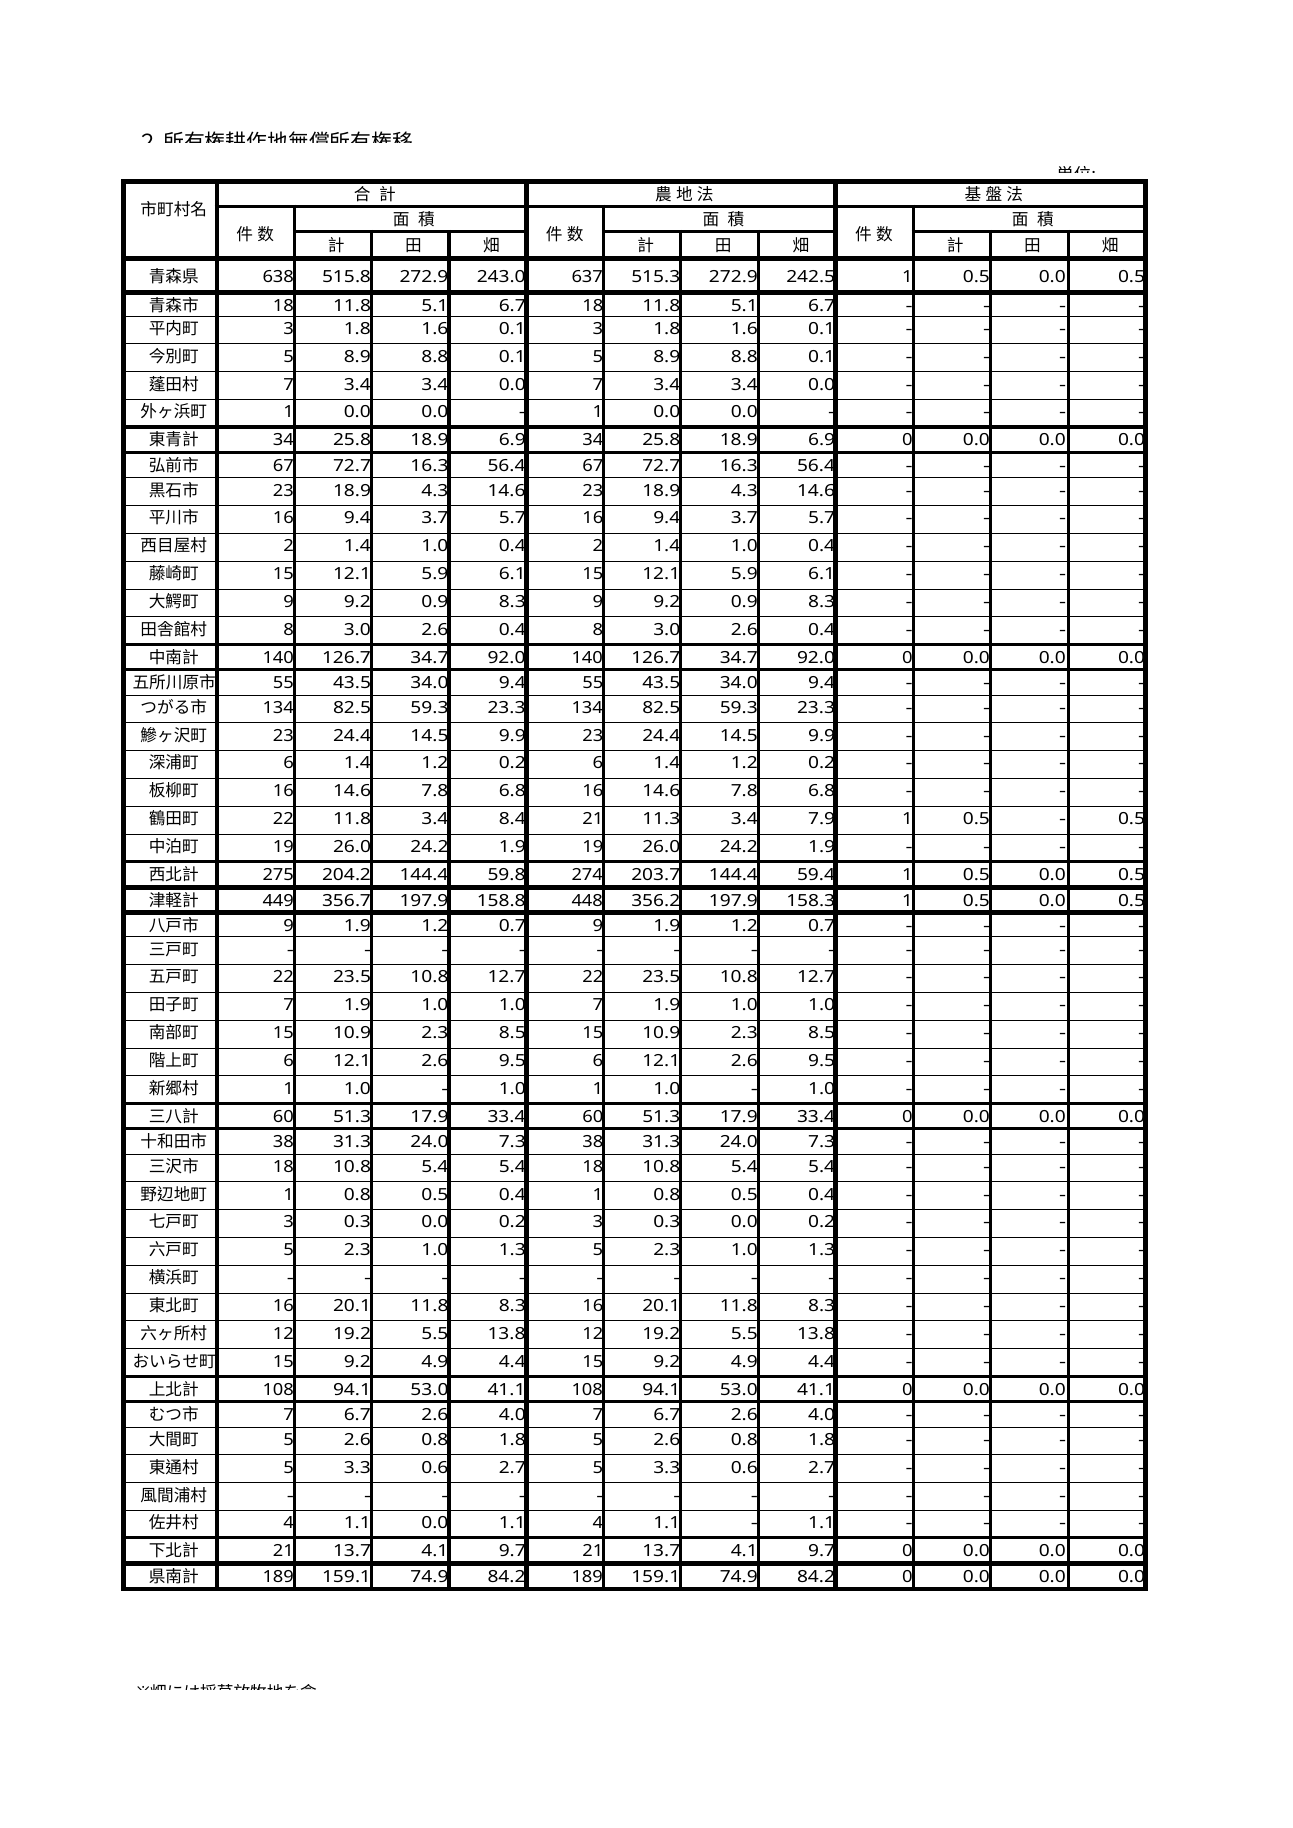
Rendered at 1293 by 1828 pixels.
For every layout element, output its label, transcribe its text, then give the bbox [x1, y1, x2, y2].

table_cell - [915, 1403, 989, 1426]
table_cell 8.8 [373, 344, 447, 371]
table_cell - [605, 1483, 679, 1510]
table_cell 0.2 [760, 751, 833, 778]
table_cell 2.6 [682, 1049, 757, 1075]
table_cell - [373, 937, 447, 964]
table_cell 0.5 [915, 261, 989, 290]
table_cell 4.9 [682, 1349, 757, 1374]
table_cell 0.1 [760, 344, 833, 371]
table_cell 4.4 [760, 1349, 833, 1374]
table_cell 件 数 [529, 208, 602, 256]
table_cell - [1070, 965, 1143, 992]
table_cell 1.0 [682, 993, 757, 1019]
table_cell - [1070, 1403, 1143, 1426]
table_cell 11.8 [682, 1294, 757, 1320]
table_cell 144.4 [682, 863, 757, 885]
table_cell 0.7 [760, 915, 833, 936]
table_cell - [838, 723, 912, 750]
table_cell - [1070, 1294, 1143, 1320]
table_cell 0.0 [992, 646, 1067, 668]
table_cell 24.4 [605, 723, 679, 750]
table_cell 5 [219, 1455, 293, 1482]
table_cell 7 [219, 993, 293, 1019]
table_cell 74.9 [682, 1566, 757, 1587]
table_cell 8.3 [451, 1294, 524, 1320]
table_cell 19 [529, 835, 602, 860]
table_cell 108 [529, 1378, 602, 1400]
table_cell 14.6 [296, 779, 370, 806]
table_cell 159.1 [296, 1566, 370, 1587]
table_cell - [915, 1021, 989, 1047]
table_cell 21 [529, 807, 602, 833]
table_cell - [1070, 1321, 1143, 1348]
table_header 基 盤 法 [838, 184, 1143, 204]
table_cell - [838, 1294, 912, 1320]
table_cell 七戸町 [126, 1210, 215, 1237]
table_cell 1.9 [605, 915, 679, 936]
table_cell - [451, 400, 524, 425]
table_cell 0.2 [451, 751, 524, 778]
table_cell 6 [529, 751, 602, 778]
table_cell - [992, 478, 1067, 505]
table_cell 203.7 [605, 863, 679, 885]
table_cell 7.3 [451, 1130, 524, 1153]
table_cell - [1070, 400, 1143, 425]
table_cell 16.3 [682, 454, 757, 477]
table_cell - [838, 915, 912, 936]
table_cell 9.2 [296, 1349, 370, 1374]
table_cell 東通村 [126, 1455, 215, 1482]
table_cell - [915, 835, 989, 860]
table_cell 1.0 [451, 1076, 524, 1102]
table_cell 0.0 [992, 863, 1067, 885]
table_cell - [915, 1049, 989, 1075]
table_cell - [838, 400, 912, 425]
table_cell 5.9 [682, 562, 757, 588]
table_cell 青森県 [126, 261, 215, 290]
table_cell - [915, 400, 989, 425]
table_cell 43.5 [296, 671, 370, 694]
table_cell 18.9 [296, 478, 370, 505]
table_cell - [838, 1428, 912, 1454]
table_cell - [838, 1266, 912, 1292]
table_cell 0.0 [1070, 1566, 1143, 1587]
table_cell - [992, 1238, 1067, 1265]
table_cell 3.3 [605, 1455, 679, 1482]
table_cell 14.6 [451, 478, 524, 505]
table_cell 18.9 [373, 429, 447, 451]
table_cell 3 [529, 1210, 602, 1237]
table_cell 11.3 [605, 807, 679, 833]
table_cell 12.7 [451, 965, 524, 992]
table_cell - [915, 696, 989, 722]
table_cell 15 [529, 562, 602, 588]
table_cell 弘前市 [126, 454, 215, 477]
table_cell - [1070, 344, 1143, 371]
table_cell 1 [838, 863, 912, 885]
table_cell 風間浦村 [126, 1483, 215, 1510]
table_cell 1.0 [451, 993, 524, 1019]
table_cell - [1070, 295, 1143, 316]
table_cell 10.8 [296, 1155, 370, 1181]
table_cell 26.0 [296, 835, 370, 860]
table_cell 134 [219, 696, 293, 722]
table_cell 8.8 [682, 344, 757, 371]
table_cell 1.8 [296, 317, 370, 343]
table_cell - [992, 1321, 1067, 1348]
table_cell 8 [529, 617, 602, 643]
table_cell 1 [838, 807, 912, 833]
table_cell 18.9 [682, 429, 757, 451]
table_cell 0.0 [992, 261, 1067, 290]
table_cell 34.0 [682, 671, 757, 694]
table_cell 38 [529, 1130, 602, 1153]
table_cell 大鰐町 [126, 590, 215, 616]
table_cell - [219, 937, 293, 964]
table_cell - [1070, 478, 1143, 505]
table_cell 9.9 [451, 723, 524, 750]
table_cell - [992, 965, 1067, 992]
table_cell 0.3 [296, 1210, 370, 1237]
table_cell 0.4 [451, 1182, 524, 1209]
table_cell 1 [529, 1076, 602, 1102]
table_cell 5.9 [373, 562, 447, 588]
table_cell - [915, 534, 989, 561]
table_cell 2.7 [451, 1455, 524, 1482]
table_cell 3.3 [296, 1455, 370, 1482]
table_cell 4.0 [760, 1403, 833, 1426]
table_cell 60 [529, 1105, 602, 1127]
table_cell - [838, 1349, 912, 1374]
table_cell 60 [219, 1105, 293, 1127]
table_cell - [915, 295, 989, 316]
table_cell 67 [219, 454, 293, 477]
table_cell 鶴田町 [126, 807, 215, 833]
table_cell - [915, 506, 989, 533]
table_cell - [915, 915, 989, 936]
table_cell 11.8 [296, 807, 370, 833]
table_cell 1 [219, 400, 293, 425]
table_cell 0.0 [992, 1539, 1067, 1561]
table_cell 蓬田村 [126, 372, 215, 399]
table_cell 126.7 [605, 646, 679, 668]
table_cell 12 [529, 1321, 602, 1348]
table_cell - [915, 1349, 989, 1374]
table_cell 16.3 [373, 454, 447, 477]
table_cell 23.5 [605, 965, 679, 992]
table_cell 1.9 [296, 993, 370, 1019]
table_cell 108 [219, 1378, 293, 1400]
table_cell 15 [219, 1021, 293, 1047]
table_cell 8.5 [451, 1021, 524, 1047]
table_cell 197.9 [682, 890, 757, 910]
table_cell - [1070, 506, 1143, 533]
table_cell 356.7 [296, 890, 370, 910]
table_cell - [915, 344, 989, 371]
table_cell 1 [219, 1182, 293, 1209]
table_cell 1.0 [682, 534, 757, 561]
table_cell 22 [219, 807, 293, 833]
table_cell - [1070, 1511, 1143, 1536]
table_cell - [838, 506, 912, 533]
table_cell 243.0 [451, 261, 524, 290]
table_cell 2 [529, 534, 602, 561]
table_cell 0.5 [682, 1182, 757, 1209]
table_cell 0.0 [760, 372, 833, 399]
table_cell - [838, 1483, 912, 1510]
table_cell 14.6 [605, 779, 679, 806]
table_cell 2.6 [605, 1428, 679, 1454]
table_cell 12.1 [296, 562, 370, 588]
table_cell 三戸町 [126, 937, 215, 964]
table_cell 10.8 [373, 965, 447, 992]
table_cell 0 [838, 1566, 912, 1587]
table_cell 1.6 [682, 317, 757, 343]
table_cell 2.6 [682, 617, 757, 643]
table_cell - [1070, 779, 1143, 806]
table_cell 18.9 [605, 478, 679, 505]
table_cell - [915, 1511, 989, 1536]
table_cell - [992, 1483, 1067, 1510]
table_cell 0.0 [992, 1378, 1067, 1400]
table_cell 黒石市 [126, 478, 215, 505]
table_cell 5.1 [682, 295, 757, 316]
table_cell 7 [219, 372, 293, 399]
table_cell - [992, 723, 1067, 750]
table_cell - [915, 1321, 989, 1348]
table_cell - [992, 590, 1067, 616]
table_cell 5 [529, 1238, 602, 1265]
table_cell 0.0 [915, 1378, 989, 1400]
table_cell - [838, 965, 912, 992]
table_cell 三沢市 [126, 1155, 215, 1181]
table_cell - [838, 562, 912, 588]
table_cell 20.1 [296, 1294, 370, 1320]
table_cell 計 [915, 233, 989, 256]
table_cell 7.8 [682, 779, 757, 806]
table_cell 1.3 [760, 1238, 833, 1265]
table_cell 5 [529, 1428, 602, 1454]
table_cell 1.4 [605, 534, 679, 561]
table_cell - [1070, 317, 1143, 343]
table_cell 9.9 [760, 723, 833, 750]
table_cell - [992, 1182, 1067, 1209]
table_cell 県南計 [126, 1566, 215, 1587]
table_cell 1.1 [451, 1511, 524, 1536]
table_cell 82.5 [296, 696, 370, 722]
table_cell 272.9 [373, 261, 447, 290]
table_cell 畑 [760, 233, 833, 256]
table_cell - [992, 696, 1067, 722]
table_cell - [992, 562, 1067, 588]
table_cell - [838, 295, 912, 316]
table_cell - [760, 400, 833, 425]
table_cell 24.4 [296, 723, 370, 750]
table_cell - [915, 1238, 989, 1265]
table_cell 2.3 [296, 1238, 370, 1265]
table_cell 19.2 [605, 1321, 679, 1348]
table_cell 11.8 [373, 1294, 447, 1320]
table_cell 中南計 [126, 646, 215, 668]
table_cell 鰺ヶ沢町 [126, 723, 215, 750]
table_cell 田 [682, 233, 757, 256]
table_cell - [296, 1483, 370, 1510]
table_cell - [760, 937, 833, 964]
table_cell 24.0 [373, 1130, 447, 1153]
table_cell 0.6 [373, 1455, 447, 1482]
table_cell 0.2 [451, 1210, 524, 1237]
table_cell - [915, 1076, 989, 1102]
table_cell - [1070, 534, 1143, 561]
table_cell - [605, 1266, 679, 1292]
table_cell - [219, 1266, 293, 1292]
table_cell 59.3 [682, 696, 757, 722]
table_cell 56.4 [451, 454, 524, 477]
table_cell 0.0 [992, 1105, 1067, 1127]
table_cell - [915, 372, 989, 399]
table_cell - [373, 1483, 447, 1510]
table_cell 9.2 [296, 590, 370, 616]
table_cell 0.4 [760, 1182, 833, 1209]
table_cell 0.5 [373, 1182, 447, 1209]
table_cell 1.9 [760, 835, 833, 860]
table_cell 0.5 [915, 807, 989, 833]
table_cell - [1070, 1130, 1143, 1153]
table_cell 23.3 [451, 696, 524, 722]
table_cell 0.3 [605, 1210, 679, 1237]
table_cell 51.3 [296, 1105, 370, 1127]
table_cell 3.4 [682, 372, 757, 399]
table_cell 六ヶ所村 [126, 1321, 215, 1348]
table_cell - [760, 1266, 833, 1292]
table_cell 0.0 [1070, 646, 1143, 668]
table_cell 外ヶ浜町 [126, 400, 215, 425]
table_cell 1.2 [682, 915, 757, 936]
table_cell - [992, 454, 1067, 477]
table_cell - [1070, 696, 1143, 722]
table_cell 2.3 [373, 1021, 447, 1047]
table_cell 159.1 [605, 1566, 679, 1587]
table_cell 56.4 [760, 454, 833, 477]
table_cell 9 [529, 590, 602, 616]
table_cell 6.7 [451, 295, 524, 316]
table_cell - [1070, 1021, 1143, 1047]
table_cell 0.0 [451, 372, 524, 399]
table_cell 15 [529, 1021, 602, 1047]
table_cell 16 [219, 506, 293, 533]
table_cell 中泊町 [126, 835, 215, 860]
table_cell 1.4 [296, 534, 370, 561]
table_cell 12.1 [605, 562, 679, 588]
table_cell - [915, 1130, 989, 1153]
table_cell - [915, 1483, 989, 1510]
table_cell 126.7 [296, 646, 370, 668]
table_cell 1.9 [296, 915, 370, 936]
table_cell 0.0 [682, 400, 757, 425]
table_cell - [992, 1155, 1067, 1181]
table_cell - [992, 751, 1067, 778]
table_cell 青森市 [126, 295, 215, 316]
table_cell 件 数 [219, 208, 293, 256]
table_cell 72.7 [605, 454, 679, 477]
table_cell - [1070, 372, 1143, 399]
table_cell - [915, 1210, 989, 1237]
table_cell - [915, 590, 989, 616]
table_cell むつ市 [126, 1403, 215, 1426]
table_cell - [992, 1049, 1067, 1075]
table_cell 0.7 [451, 915, 524, 936]
table_cell 西北計 [126, 863, 215, 885]
table_cell 五所川原市 [126, 671, 215, 694]
table_cell 0.5 [1070, 890, 1143, 910]
table_cell 0.1 [760, 317, 833, 343]
table_cell 6 [219, 751, 293, 778]
table_cell 94.1 [605, 1378, 679, 1400]
table_cell - [992, 835, 1067, 860]
table_cell 31.3 [605, 1130, 679, 1153]
table_cell 田舎館村 [126, 617, 215, 643]
table_cell 1 [219, 1076, 293, 1102]
table_cell 5.1 [373, 295, 447, 316]
table_cell 1.0 [373, 993, 447, 1019]
table_cell 0.5 [1070, 807, 1143, 833]
table_cell - [915, 1455, 989, 1482]
table_header 市町村名 [126, 184, 215, 256]
table_cell 18 [219, 295, 293, 316]
table_cell 0.4 [760, 534, 833, 561]
table_cell 2.3 [682, 1021, 757, 1047]
table_cell 34.0 [373, 671, 447, 694]
table_cell - [529, 937, 602, 964]
table_cell 板柳町 [126, 779, 215, 806]
table_cell 1.1 [760, 1511, 833, 1536]
table_cell - [219, 1483, 293, 1510]
table_cell 1.6 [373, 317, 447, 343]
table_cell - [915, 937, 989, 964]
table_cell 1.0 [373, 1238, 447, 1265]
table_cell 0.5 [915, 863, 989, 885]
table_cell 9.4 [451, 671, 524, 694]
table_cell 8 [219, 617, 293, 643]
table_cell 16 [529, 779, 602, 806]
table_cell 八戸市 [126, 915, 215, 936]
table_cell 10.8 [605, 1155, 679, 1181]
table_cell 2 [219, 534, 293, 561]
table_cell - [1070, 1049, 1143, 1075]
table_cell 0 [838, 429, 912, 451]
table_cell 0.0 [1070, 429, 1143, 451]
table_cell 144.4 [373, 863, 447, 885]
table_cell - [838, 1403, 912, 1426]
table_cell - [992, 937, 1067, 964]
table_cell 19 [219, 835, 293, 860]
table_cell 4.3 [682, 478, 757, 505]
table_cell 0 [838, 1105, 912, 1127]
table_cell 三八計 [126, 1105, 215, 1127]
table_cell - [992, 1021, 1067, 1047]
table_cell 6.1 [451, 562, 524, 588]
table_cell 23 [219, 478, 293, 505]
table_cell 4.3 [373, 478, 447, 505]
table_cell 24.0 [682, 1130, 757, 1153]
table_cell - [1070, 1210, 1143, 1237]
table_cell 深浦町 [126, 751, 215, 778]
table_cell 0.5 [1070, 863, 1143, 885]
table_cell 21 [219, 1539, 293, 1561]
table_cell 0.8 [373, 1428, 447, 1454]
table_cell - [373, 1266, 447, 1292]
table_cell 3.7 [682, 506, 757, 533]
table_cell - [838, 1049, 912, 1075]
table_cell 515.8 [296, 261, 370, 290]
table_cell 佐井村 [126, 1511, 215, 1536]
table_cell - [992, 1130, 1067, 1153]
table_cell 15 [219, 562, 293, 588]
table_cell 1.8 [451, 1428, 524, 1454]
table_cell 23 [529, 723, 602, 750]
table_cell 4 [529, 1511, 602, 1536]
table_cell - [451, 1483, 524, 1510]
table_cell 藤崎町 [126, 562, 215, 588]
table_cell - [682, 1076, 757, 1102]
table_cell 19.2 [296, 1321, 370, 1348]
table_cell 5.5 [682, 1321, 757, 1348]
table_cell 0.4 [760, 617, 833, 643]
table_cell 3 [219, 1210, 293, 1237]
table_cell - [451, 1266, 524, 1292]
table_cell - [838, 372, 912, 399]
table_cell 3.4 [373, 372, 447, 399]
table_cell 9.5 [451, 1049, 524, 1075]
table_cell - [1070, 454, 1143, 477]
table_cell 0 [838, 1539, 912, 1561]
table_cell 638 [219, 261, 293, 290]
table_cell 8.9 [296, 344, 370, 371]
table_cell - [1070, 617, 1143, 643]
table_cell 23.5 [296, 965, 370, 992]
table_cell - [992, 1266, 1067, 1292]
table_cell 18 [219, 1155, 293, 1181]
table_cell - [992, 295, 1067, 316]
table_cell 9.2 [605, 590, 679, 616]
table_cell 34 [529, 429, 602, 451]
table_cell - [1070, 1349, 1143, 1374]
table_cell 0.0 [605, 400, 679, 425]
table_cell - [1070, 1483, 1143, 1510]
table_cell 16 [529, 506, 602, 533]
table_cell 8.9 [605, 344, 679, 371]
table_cell - [529, 1266, 602, 1292]
table_cell 18 [529, 1155, 602, 1181]
table_cell 0.0 [992, 429, 1067, 451]
table_cell 448 [529, 890, 602, 910]
table_cell 3 [529, 317, 602, 343]
table_cell 0.5 [915, 890, 989, 910]
table_cell 田 [992, 233, 1067, 256]
table_cell 6.7 [605, 1403, 679, 1426]
table_cell 1.4 [605, 751, 679, 778]
table_cell 0 [838, 1378, 912, 1400]
table_cell - [838, 751, 912, 778]
table_cell 5 [219, 344, 293, 371]
table_cell 22 [219, 965, 293, 992]
table_cell - [992, 915, 1067, 936]
table_cell 189 [219, 1566, 293, 1587]
table_cell 3.4 [296, 372, 370, 399]
table_cell 9 [219, 590, 293, 616]
table_cell 六戸町 [126, 1238, 215, 1265]
table_cell - [682, 937, 757, 964]
table_cell - [915, 1155, 989, 1181]
table_cell 5 [529, 1455, 602, 1482]
table_cell 7 [529, 1403, 602, 1426]
table_cell - [915, 1266, 989, 1292]
table_cell - [915, 993, 989, 1019]
table_cell - [838, 779, 912, 806]
table_cell 8.5 [760, 1021, 833, 1047]
table_cell 23 [219, 723, 293, 750]
table_cell 5.5 [373, 1321, 447, 1348]
table_cell - [992, 506, 1067, 533]
table_cell 1.2 [373, 915, 447, 936]
table_cell 4.4 [451, 1349, 524, 1374]
table_cell 2.6 [296, 1428, 370, 1454]
table_cell 12.1 [605, 1049, 679, 1075]
table_cell - [915, 454, 989, 477]
table_cell 0.0 [1070, 1105, 1143, 1127]
table_cell 72.7 [296, 454, 370, 477]
table_cell 東青計 [126, 429, 215, 451]
table_cell 6 [219, 1049, 293, 1075]
table_cell - [296, 937, 370, 964]
table_cell 5 [219, 1238, 293, 1265]
table_cell - [1070, 835, 1143, 860]
table_cell 8.3 [451, 590, 524, 616]
table_cell 3.0 [605, 617, 679, 643]
table_cell - [1070, 562, 1143, 588]
table_header 農 地 法 [529, 184, 833, 204]
table_cell 4 [219, 1511, 293, 1536]
table_cell 7 [529, 993, 602, 1019]
table_header 合 計 [219, 184, 524, 204]
table_cell 1.0 [296, 1076, 370, 1102]
table_cell 82.5 [605, 696, 679, 722]
table_cell 0.0 [915, 429, 989, 451]
table_cell 17.9 [682, 1105, 757, 1127]
table_cell - [1070, 1076, 1143, 1102]
table_cell 33.4 [760, 1105, 833, 1127]
table_cell 12 [219, 1321, 293, 1348]
table_cell 平内町 [126, 317, 215, 343]
table_cell - [992, 344, 1067, 371]
table_cell 31.3 [296, 1130, 370, 1153]
table_cell 204.2 [296, 863, 370, 885]
table_cell 0.0 [915, 1105, 989, 1127]
table_cell 南部町 [126, 1021, 215, 1047]
table_cell 田 [373, 233, 447, 256]
table_cell - [838, 1155, 912, 1181]
table_cell - [992, 317, 1067, 343]
table_cell 0.1 [451, 344, 524, 371]
table_cell - [838, 478, 912, 505]
table_cell 1 [529, 1182, 602, 1209]
table_cell 12.1 [296, 1049, 370, 1075]
table_cell 14.5 [682, 723, 757, 750]
table_cell - [915, 751, 989, 778]
table_cell 25.8 [296, 429, 370, 451]
table_cell 1.8 [605, 317, 679, 343]
table_cell 十和田市 [126, 1130, 215, 1153]
table_cell 1.1 [296, 1511, 370, 1536]
table_cell 4.0 [451, 1403, 524, 1426]
table_cell 0.1 [451, 317, 524, 343]
table_cell - [1070, 751, 1143, 778]
table_cell - [838, 617, 912, 643]
table_cell 0.8 [296, 1182, 370, 1209]
table_cell 1 [529, 400, 602, 425]
table_cell 6.8 [451, 779, 524, 806]
table_cell 平川市 [126, 506, 215, 533]
table_cell - [1070, 1182, 1143, 1209]
table_cell 515.3 [605, 261, 679, 290]
table_cell 134 [529, 696, 602, 722]
table_cell 面 積 [605, 208, 833, 230]
table_cell 13.7 [605, 1539, 679, 1561]
table_cell 8.4 [451, 807, 524, 833]
table_cell 7.3 [760, 1130, 833, 1153]
table_cell 0.8 [605, 1182, 679, 1209]
table_cell 10.9 [296, 1021, 370, 1047]
table_cell 140 [219, 646, 293, 668]
table_cell - [838, 317, 912, 343]
table_cell 0.0 [682, 1210, 757, 1237]
table_cell 横浜町 [126, 1266, 215, 1292]
table_cell 0.0 [373, 400, 447, 425]
table_cell - [838, 1511, 912, 1536]
table_cell - [838, 344, 912, 371]
table_cell 五戸町 [126, 965, 215, 992]
table_cell 2.6 [682, 1403, 757, 1426]
table_cell - [682, 1511, 757, 1536]
table_cell 1.0 [373, 534, 447, 561]
table_cell - [838, 937, 912, 964]
table_cell 1.4 [296, 751, 370, 778]
table_cell 16 [219, 779, 293, 806]
table_cell - [838, 1021, 912, 1047]
table_cell 41.1 [760, 1378, 833, 1400]
table_cell 158.8 [451, 890, 524, 910]
table_cell 0.0 [373, 1511, 447, 1536]
table_cell 1.0 [605, 1076, 679, 1102]
table_cell 4.9 [373, 1349, 447, 1374]
table_cell - [1070, 671, 1143, 694]
table_cell - [682, 1483, 757, 1510]
table_cell 件 数 [838, 208, 912, 256]
table_cell - [992, 372, 1067, 399]
table_cell 4.1 [682, 1539, 757, 1561]
table_cell 26.0 [605, 835, 679, 860]
table_cell 9.4 [605, 506, 679, 533]
table_cell - [605, 937, 679, 964]
table_cell 0.9 [373, 590, 447, 616]
table_cell - [992, 617, 1067, 643]
table_cell - [529, 1483, 602, 1510]
table_cell 2.6 [373, 1049, 447, 1075]
table_cell 242.5 [760, 261, 833, 290]
table_cell - [1070, 723, 1143, 750]
table_cell - [451, 937, 524, 964]
table_cell 0.0 [992, 1566, 1067, 1587]
table_cell - [1070, 993, 1143, 1019]
table_cell 1.1 [605, 1511, 679, 1536]
table_cell - [1070, 590, 1143, 616]
table_cell - [915, 671, 989, 694]
table_cell - [915, 617, 989, 643]
table_cell 5 [529, 344, 602, 371]
table_cell 2.6 [373, 1403, 447, 1426]
table_cell 59.8 [451, 863, 524, 885]
table_cell 1.0 [682, 1238, 757, 1265]
table_cell 14.6 [760, 478, 833, 505]
table_cell 2.6 [373, 617, 447, 643]
table_cell 0.0 [373, 1210, 447, 1237]
table_cell 23.3 [760, 696, 833, 722]
table_cell 上北計 [126, 1378, 215, 1400]
table_cell - [1070, 1155, 1143, 1181]
table_cell - [992, 400, 1067, 425]
table_cell - [838, 696, 912, 722]
table_cell - [838, 993, 912, 1019]
table_cell - [838, 1076, 912, 1102]
table_cell 14.5 [373, 723, 447, 750]
table_cell 新郷村 [126, 1076, 215, 1102]
table_cell - [992, 1403, 1067, 1426]
table_cell 6.7 [296, 1403, 370, 1426]
table_cell 158.3 [760, 890, 833, 910]
table_cell 84.2 [451, 1566, 524, 1587]
table_cell 197.9 [373, 890, 447, 910]
table_cell 8.3 [760, 1294, 833, 1320]
table_cell 92.0 [760, 646, 833, 668]
table_cell おいらせ町 [126, 1349, 215, 1374]
table_cell 53.0 [373, 1378, 447, 1400]
table_cell 41.1 [451, 1378, 524, 1400]
table_cell 6.7 [760, 295, 833, 316]
table_cell 面 積 [915, 208, 1143, 230]
table_cell 1 [838, 261, 912, 290]
table_cell - [1070, 1266, 1143, 1292]
table_cell 9.5 [760, 1049, 833, 1075]
table_cell 1.2 [682, 751, 757, 778]
table_cell - [838, 1210, 912, 1237]
table_cell 59.3 [373, 696, 447, 722]
table_cell 大間町 [126, 1428, 215, 1454]
table_cell 18 [529, 295, 602, 316]
table_cell 24.2 [373, 835, 447, 860]
table_cell 272.9 [682, 261, 757, 290]
table_cell 7 [529, 372, 602, 399]
table_cell - [682, 1266, 757, 1292]
table_cell 10.9 [605, 1021, 679, 1047]
table_cell 0.9 [682, 590, 757, 616]
table_cell 13.8 [451, 1321, 524, 1348]
table_cell 5.4 [373, 1155, 447, 1181]
table_cell 0.0 [915, 1539, 989, 1561]
table_cell - [915, 965, 989, 992]
table_cell 140 [529, 646, 602, 668]
table_cell - [915, 317, 989, 343]
table_cell 7 [219, 1403, 293, 1426]
table_cell - [838, 590, 912, 616]
table_cell 9.2 [605, 1349, 679, 1374]
table_cell 0.8 [682, 1428, 757, 1454]
table_cell 38 [219, 1130, 293, 1153]
table_cell 津軽計 [126, 890, 215, 910]
table_cell - [1070, 937, 1143, 964]
table_cell 0 [838, 646, 912, 668]
table_cell 5.4 [451, 1155, 524, 1181]
table_cell - [992, 534, 1067, 561]
table_cell 637 [529, 261, 602, 290]
table_cell 0.0 [1070, 1539, 1143, 1561]
table_cell 1 [838, 890, 912, 910]
table_cell - [992, 1511, 1067, 1536]
table_cell - [915, 1182, 989, 1209]
table_cell 西目屋村 [126, 534, 215, 561]
table_cell 1.0 [760, 993, 833, 1019]
table_cell 田子町 [126, 993, 215, 1019]
table_cell 9.4 [296, 506, 370, 533]
table_cell 21 [529, 1539, 602, 1561]
table_cell 1.3 [451, 1238, 524, 1265]
table_cell - [915, 779, 989, 806]
table_cell - [838, 835, 912, 860]
table_cell - [1070, 915, 1143, 936]
table_cell 34.7 [682, 646, 757, 668]
table_cell 3.4 [682, 807, 757, 833]
table_cell - [992, 1455, 1067, 1482]
table_cell - [992, 993, 1067, 1019]
table_cell 17.9 [373, 1105, 447, 1127]
table_cell - [992, 1210, 1067, 1237]
table_cell 20.1 [605, 1294, 679, 1320]
table_cell 0.4 [451, 534, 524, 561]
table_cell 34.7 [373, 646, 447, 668]
table_cell 7.9 [760, 807, 833, 833]
table_cell 23 [529, 478, 602, 505]
table_cell 1.2 [373, 751, 447, 778]
table_cell 74.9 [373, 1566, 447, 1587]
table_cell - [992, 1349, 1067, 1374]
table_cell 51.3 [605, 1105, 679, 1127]
table_cell 1.0 [760, 1076, 833, 1102]
table_cell 8.3 [760, 590, 833, 616]
table_cell 55 [529, 671, 602, 694]
table_cell 6.9 [451, 429, 524, 451]
table_cell 13.8 [760, 1321, 833, 1348]
table_cell - [760, 1483, 833, 1510]
table_cell 15 [219, 1349, 293, 1374]
table_cell 84.2 [760, 1566, 833, 1587]
table_cell 9 [529, 915, 602, 936]
table_cell 階上町 [126, 1049, 215, 1075]
table_cell 59.4 [760, 863, 833, 885]
table_cell 計 [296, 233, 370, 256]
table_cell 275 [219, 863, 293, 885]
table_cell - [838, 1321, 912, 1348]
table_cell 3 [219, 317, 293, 343]
table_cell 0.0 [296, 400, 370, 425]
table_cell 野辺地町 [126, 1182, 215, 1209]
table_cell - [992, 1428, 1067, 1454]
table_cell - [838, 454, 912, 477]
table_cell 94.1 [296, 1378, 370, 1400]
table_cell 22 [529, 965, 602, 992]
table_cell - [992, 1294, 1067, 1320]
table_cell - [915, 723, 989, 750]
table_cell 43.5 [605, 671, 679, 694]
table_cell 1.8 [760, 1428, 833, 1454]
table_cell - [915, 1294, 989, 1320]
table_cell 16 [529, 1294, 602, 1320]
table_cell 4.1 [373, 1539, 447, 1561]
table_cell 9.7 [760, 1539, 833, 1561]
table_cell 0.6 [682, 1455, 757, 1482]
table_cell 274 [529, 863, 602, 885]
table_cell - [373, 1076, 447, 1102]
table_cell 449 [219, 890, 293, 910]
table_cell 5.4 [682, 1155, 757, 1181]
table_cell 15 [529, 1349, 602, 1374]
table_cell 0.0 [1070, 1378, 1143, 1400]
table_cell - [838, 1182, 912, 1209]
table_cell 0.0 [992, 890, 1067, 910]
table_cell 13.7 [296, 1539, 370, 1561]
table_cell 5.7 [451, 506, 524, 533]
table_cell 67 [529, 454, 602, 477]
table_cell 9.7 [451, 1539, 524, 1561]
table_cell 5.4 [760, 1155, 833, 1181]
table_cell 189 [529, 1566, 602, 1587]
table_cell - [915, 562, 989, 588]
table_cell 3.7 [373, 506, 447, 533]
table_cell 11.8 [605, 295, 679, 316]
table_cell つがる市 [126, 696, 215, 722]
table_cell 34 [219, 429, 293, 451]
table_cell - [992, 1076, 1067, 1102]
table_cell - [915, 478, 989, 505]
table_cell 5.7 [760, 506, 833, 533]
table_cell 計 [605, 233, 679, 256]
table_cell 6.9 [760, 429, 833, 451]
table_cell 6.1 [760, 562, 833, 588]
table_cell 11.8 [296, 295, 370, 316]
table_cell 1.9 [605, 993, 679, 1019]
table_cell - [915, 1428, 989, 1454]
table_cell 畑 [451, 233, 524, 256]
table_cell 53.0 [682, 1378, 757, 1400]
table_cell 33.4 [451, 1105, 524, 1127]
table_cell 3.4 [373, 807, 447, 833]
table_cell - [296, 1266, 370, 1292]
table_cell 6 [529, 1049, 602, 1075]
table_cell 0.0 [915, 1566, 989, 1587]
table_cell 3.4 [605, 372, 679, 399]
table_cell 16 [219, 1294, 293, 1320]
table_cell 1.9 [451, 835, 524, 860]
table_cell - [838, 671, 912, 694]
table_cell 0.5 [1070, 261, 1143, 290]
table_cell - [992, 779, 1067, 806]
table_cell 面 積 [296, 208, 524, 230]
table_cell 2.3 [605, 1238, 679, 1265]
table_cell - [1070, 1455, 1143, 1482]
table_cell 12.7 [760, 965, 833, 992]
table_cell - [838, 1130, 912, 1153]
table_cell - [1070, 1238, 1143, 1265]
table_cell - [992, 671, 1067, 694]
table_cell 今別町 [126, 344, 215, 371]
table_cell - [838, 1238, 912, 1265]
table_cell 9 [219, 915, 293, 936]
table_cell 2.7 [760, 1455, 833, 1482]
table_cell 下北計 [126, 1539, 215, 1561]
table_cell 3.0 [296, 617, 370, 643]
table_cell 7.8 [373, 779, 447, 806]
table_cell 9.4 [760, 671, 833, 694]
table_cell 55 [219, 671, 293, 694]
table_cell 東北町 [126, 1294, 215, 1320]
table_cell 24.2 [682, 835, 757, 860]
table_cell - [838, 534, 912, 561]
table_cell 10.8 [682, 965, 757, 992]
table_cell 92.0 [451, 646, 524, 668]
table_cell 0.4 [451, 617, 524, 643]
table_cell - [992, 807, 1067, 833]
table_cell 畑 [1070, 233, 1143, 256]
table_cell - [1070, 1428, 1143, 1454]
table_cell 0.0 [915, 646, 989, 668]
table_cell 6.8 [760, 779, 833, 806]
table_cell 25.8 [605, 429, 679, 451]
table_cell 5 [219, 1428, 293, 1454]
table_cell - [838, 1455, 912, 1482]
table_cell 356.2 [605, 890, 679, 910]
table_cell 0.2 [760, 1210, 833, 1237]
